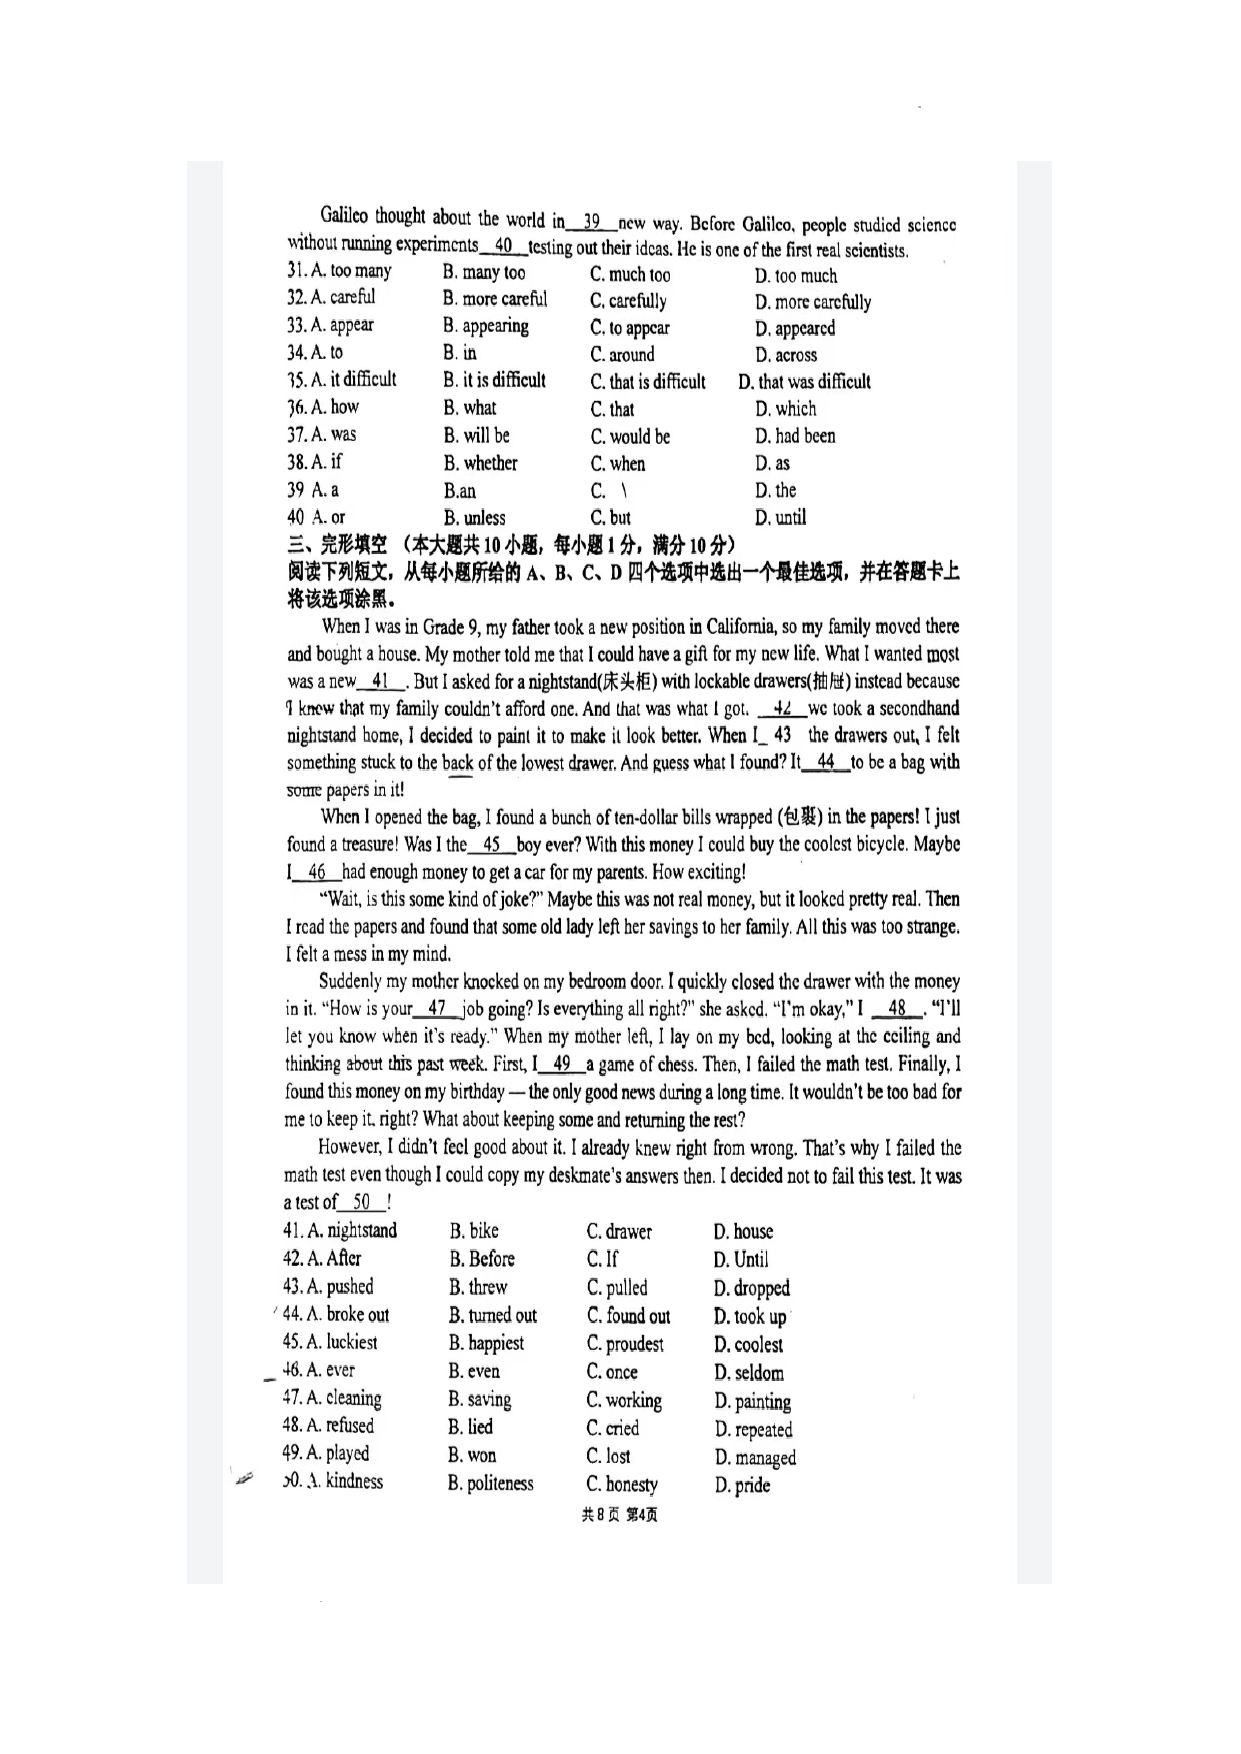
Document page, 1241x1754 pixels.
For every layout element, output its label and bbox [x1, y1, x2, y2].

picture [187, 161, 1052, 1584]
